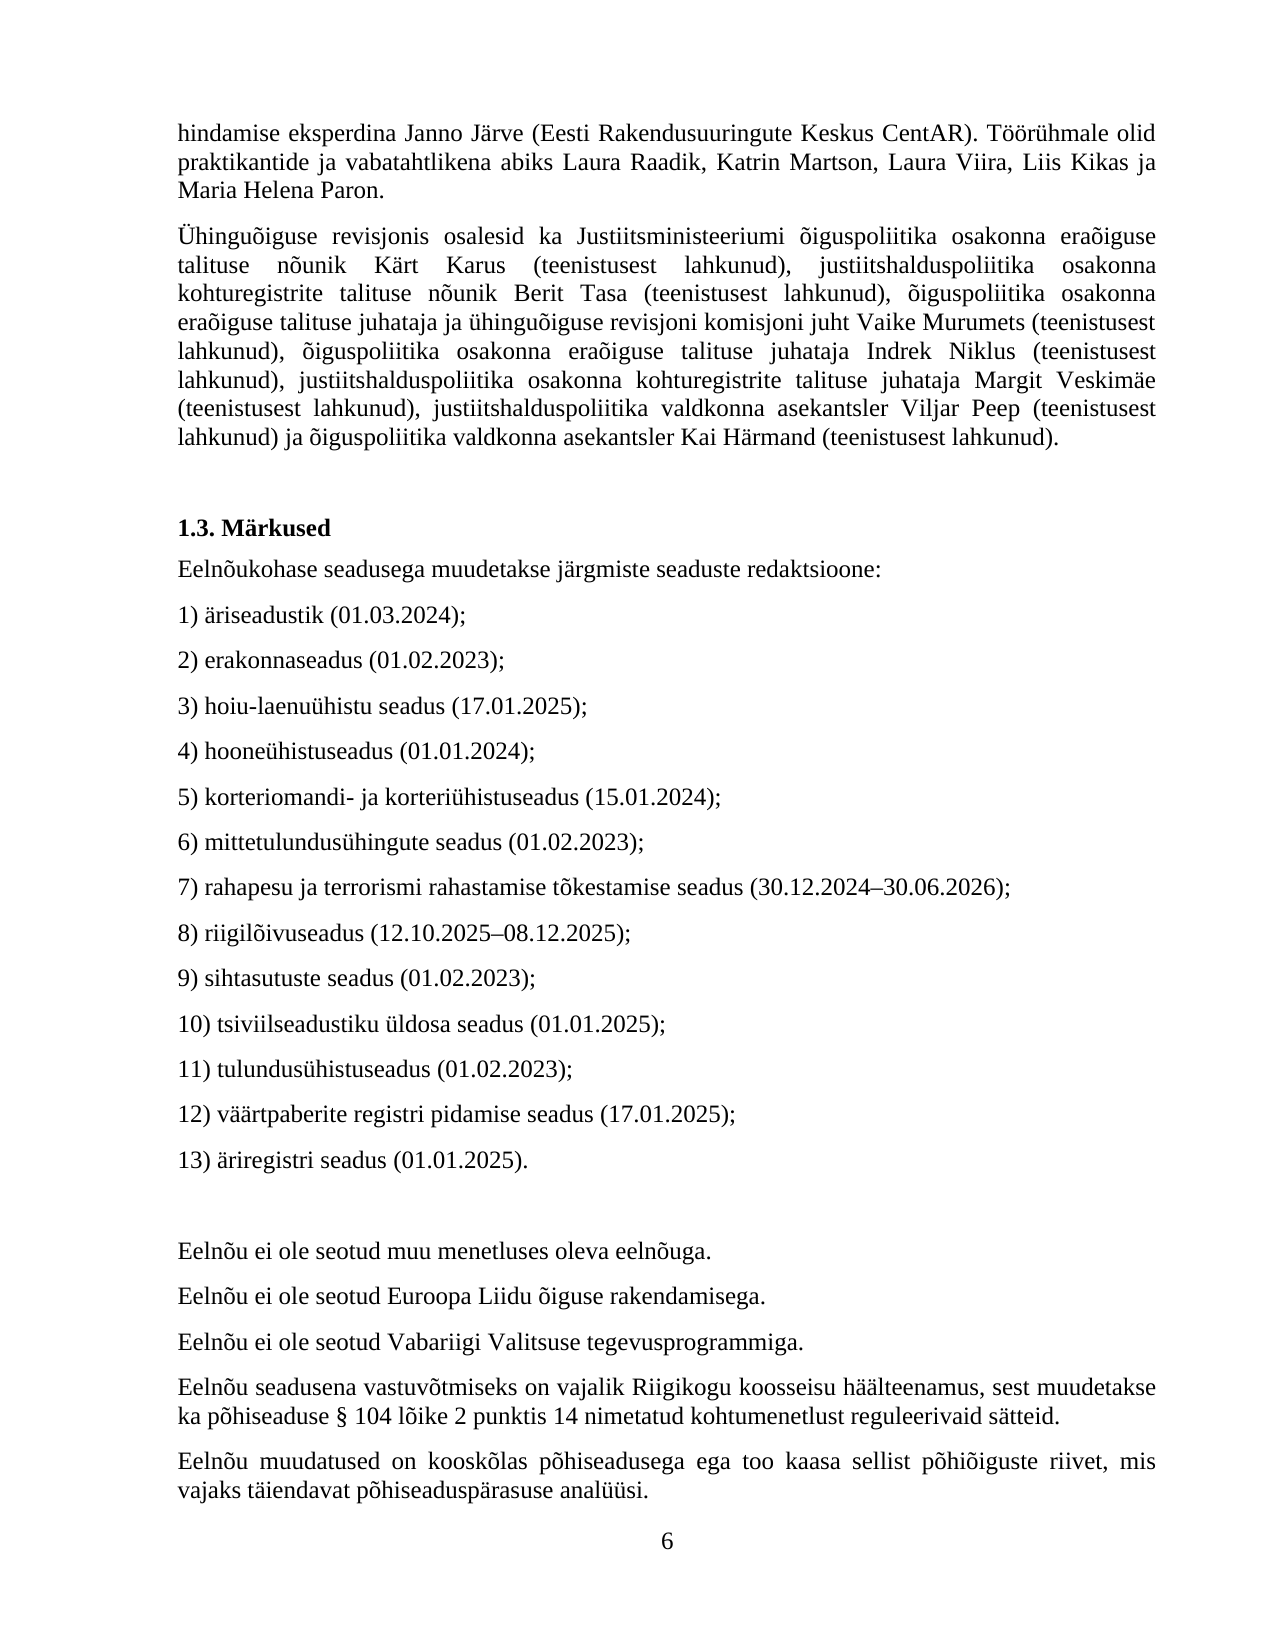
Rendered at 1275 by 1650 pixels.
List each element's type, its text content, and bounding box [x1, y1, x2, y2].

text 9) sihtasutuste seadus (01.02.2023); [177, 963, 1157, 992]
text Eelnõu seadusena vastuvõtmiseks on vajalik Riigikogu koosseisu häälteenamus, sest muudetakse ka põhiseaduse § 104 lõike 2 punktis 14 nimetatud kohtumenetlust reguleerivaid sätteid. [177, 1372, 1157, 1429]
text 13) äriregistri seadus (01.01.2025). [177, 1145, 1157, 1174]
text 8) riigilõivuseadus (12.10.2025–08.12.2025); [177, 918, 1157, 947]
text 10) tsiviilseadustiku üldosa seadus (01.01.2025); [177, 1009, 1157, 1037]
text 1) äriseadustik (01.03.2024); [177, 600, 1157, 629]
text 3) hoiu-laenuühistu seadus (17.01.2025); [177, 691, 1157, 719]
text 5) korteriomandi- ja korteriühistuseadus (15.01.2024); [177, 782, 1157, 810]
text Eelnõu muudatused on kooskõlas põhiseadusega ega too kaasa sellist põhiõiguste riivet, mis vajaks täiendavat põhiseaduspärasuse analüüsi. [177, 1446, 1157, 1504]
text 6) mittetulundusühingute seadus (01.02.2023); [177, 827, 1157, 856]
text 4) hooneühistuseadus (01.01.2024); [177, 736, 1157, 765]
text 12) väärtpaberite registri pidamise seadus (17.01.2025); [177, 1099, 1157, 1128]
subtitle 1.3. Märkused [177, 513, 1157, 542]
text 2) erakonnaseadus (01.02.2023); [177, 645, 1157, 674]
text Eelnõu ei ole seotud Vabariigi Valitsuse tegevusprogrammiga. [177, 1327, 1157, 1355]
text 7) rahapesu ja terrorismi rahastamise tõkestamise seadus (30.12.2024–30.06.2026); [177, 872, 1157, 901]
text Eelnõukohase seadusega muudetakse järgmiste seaduste redaktsioone: [177, 554, 1157, 583]
text 11) tulundusühistuseadus (01.02.2023); [177, 1054, 1157, 1083]
text Eelnõu ei ole seotud muu menetluses oleva eelnõuga. [177, 1236, 1157, 1264]
text Ühinguõiguse revisjonis osalesid ka Justiitsministeeriumi õiguspoliitika osakonna eraõiguse talituse nõunik Kärt Karus (teenistusest lahkunud), justiitshalduspoliitika osakonna kohturegistrite talituse nõunik Berit Tasa (teenistusest lahkunud), õiguspoliitika osakonna eraõiguse talituse juhataja ja ühinguõiguse revisjoni komisjoni juht Vaike Murumets (teenistusest lahkunud), õiguspoliitika osakonna eraõiguse talituse juhataja Indrek Niklus (teenistusest lahkunud), justiitshalduspoliitika osakonna kohturegistrite talituse juhataja Margit Veskimäe (teenistusest lahkunud), justiitshalduspoliitika valdkonna asekantsler Viljar Peep (teenistusest lahkunud) ja õiguspoliitika valdkonna asekantsler Kai Härmand (teenistusest lahkunud). [177, 221, 1157, 451]
text Eelnõu ei ole seotud Euroopa Liidu õiguse rakendamisega. [177, 1281, 1157, 1310]
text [177, 118, 1157, 204]
